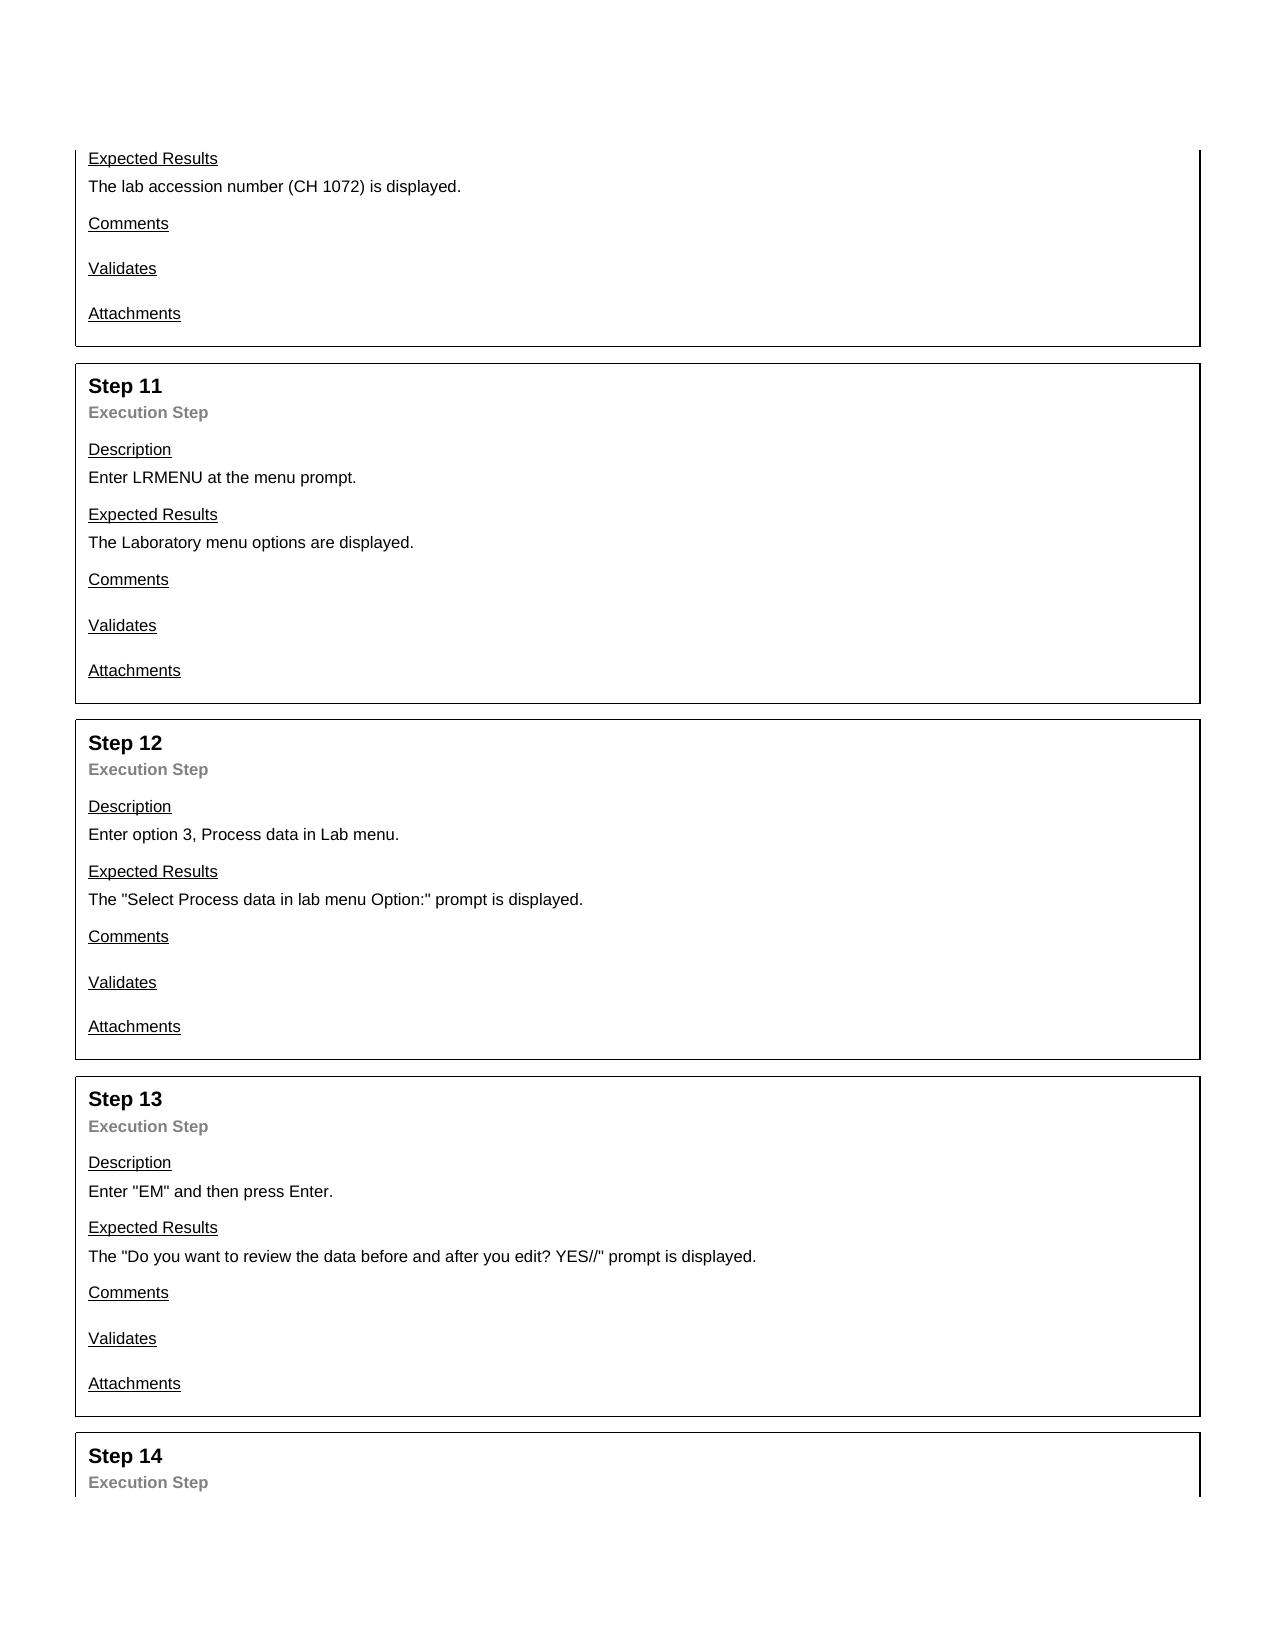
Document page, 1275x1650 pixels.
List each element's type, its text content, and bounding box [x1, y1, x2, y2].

text Attachments [88, 303, 1144, 322]
text Description [88, 440, 1144, 459]
text Expected Results [88, 149, 1144, 168]
text Description [88, 1153, 1144, 1172]
text Expected Results [88, 505, 1144, 524]
text Step 12 [88, 731, 1144, 754]
text Expected Results [88, 1218, 1144, 1237]
text Description [88, 797, 1144, 816]
text Step 13 [88, 1087, 1144, 1111]
text Attachments [88, 660, 1144, 679]
text Comments [88, 214, 1144, 232]
text Validates [88, 258, 1144, 278]
text Attachments [88, 1017, 1144, 1036]
text The Laboratory menu options are displayed. Comments [88, 533, 419, 589]
text Execution Step [88, 760, 1144, 779]
text Expected Results [88, 862, 1144, 881]
text The "Select Process data in lab menu Option:" prompt is displayed. Comments [88, 890, 588, 946]
text Execution Step [88, 1117, 1144, 1136]
text Attachments [88, 1373, 1144, 1392]
text Enter option 3, Process data in Lab menu. [88, 825, 1144, 844]
text Validates [88, 615, 1144, 634]
text The "Do you want to review the data before and after you edit? YES//" prompt is displayed. Comments [88, 1247, 762, 1302]
text Validates [88, 972, 1144, 991]
text Execution Step [88, 403, 1144, 422]
text Validates [88, 1329, 1144, 1347]
text Enter "EM" and then press Enter. [88, 1182, 1144, 1201]
text The lab accession number (CH 1072) is displayed. [88, 177, 1144, 196]
text Step 14 [88, 1444, 1144, 1468]
text Execution Step [88, 1473, 1144, 1492]
text Step 11 [88, 374, 1144, 398]
text Enter LRMENU at the menu prompt. [88, 468, 1144, 487]
